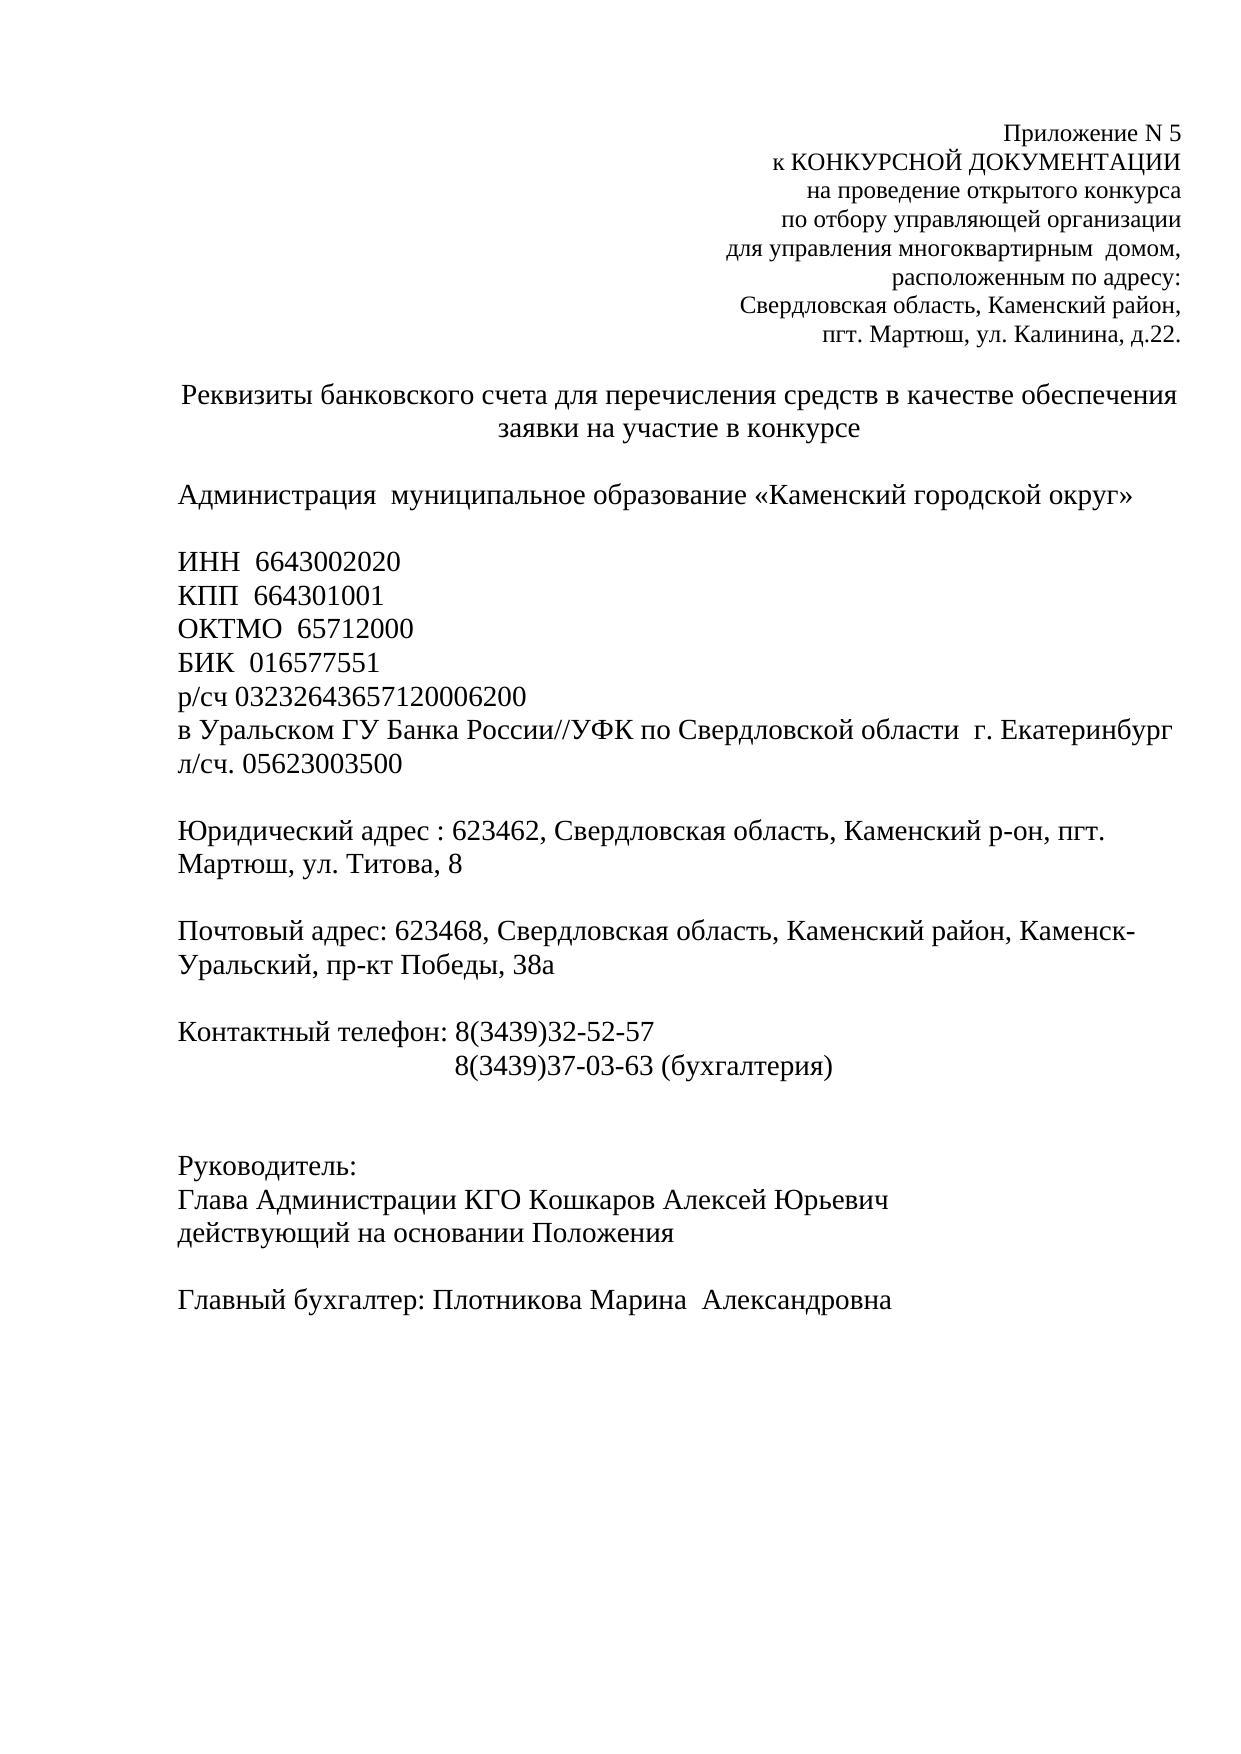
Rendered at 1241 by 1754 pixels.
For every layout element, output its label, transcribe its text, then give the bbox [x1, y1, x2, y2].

text Реквизиты банковского счета для перечисления средств в качестве обеспечения заявки на участие в конкурсе [177, 377, 1181, 444]
text Контактный телефон: 8(3439)32-52-57 [177, 1014, 1181, 1048]
text 8(3439)37-03-63 (бухгалтерия) [177, 1048, 1181, 1081]
text р/сч 03232643657120006200 [177, 679, 1181, 712]
text к КОНКУРСНОЙ ДОКУМЕНТАЦИИ [177, 147, 1181, 176]
text Приложение N 5 [177, 118, 1181, 147]
text в Уральском ГУ Банка России//УФК по Свердловской области г. Екатеринбург [177, 712, 1181, 746]
text Руководитель: [177, 1148, 1181, 1182]
text ОКТМО 65712000 [177, 612, 1181, 645]
text Почтовый адрес: 623468, Свердловская область, Каменский район, Каменск-Уральский, пр-кт Победы, 38а [177, 913, 1181, 981]
text Главный бухгалтер: Плотникова Марина Александровна [177, 1282, 1181, 1316]
text БИК 016577551 [177, 645, 1181, 679]
text действующий на основании Положения [177, 1215, 1181, 1249]
text Администрация муниципальное образование «Каменский городской округ» [177, 477, 1181, 511]
list расположенным по адресу: [177, 262, 1181, 291]
text КПП 664301001 [177, 578, 1181, 612]
text Глава Администрации КГО Кошкаров Алексей Юрьевич [177, 1182, 1181, 1215]
text Свердловская область, Каменский район, [177, 291, 1181, 319]
text ИНН 6643002020 [177, 544, 1181, 578]
list пгт. Мартюш, ул. Калинина, д.22. [177, 319, 1181, 348]
text Юридический адрес : 623462, Свердловская область, Каменский р-он, пгт. Мартюш, ул. Титова, 8 [177, 813, 1181, 880]
list для управления многоквартирным домом, [177, 233, 1181, 262]
text л/сч. 05623003500 [177, 746, 1181, 779]
list на проведение открытого конкурса [177, 176, 1181, 204]
list по отбору управляющей организации [177, 204, 1181, 233]
